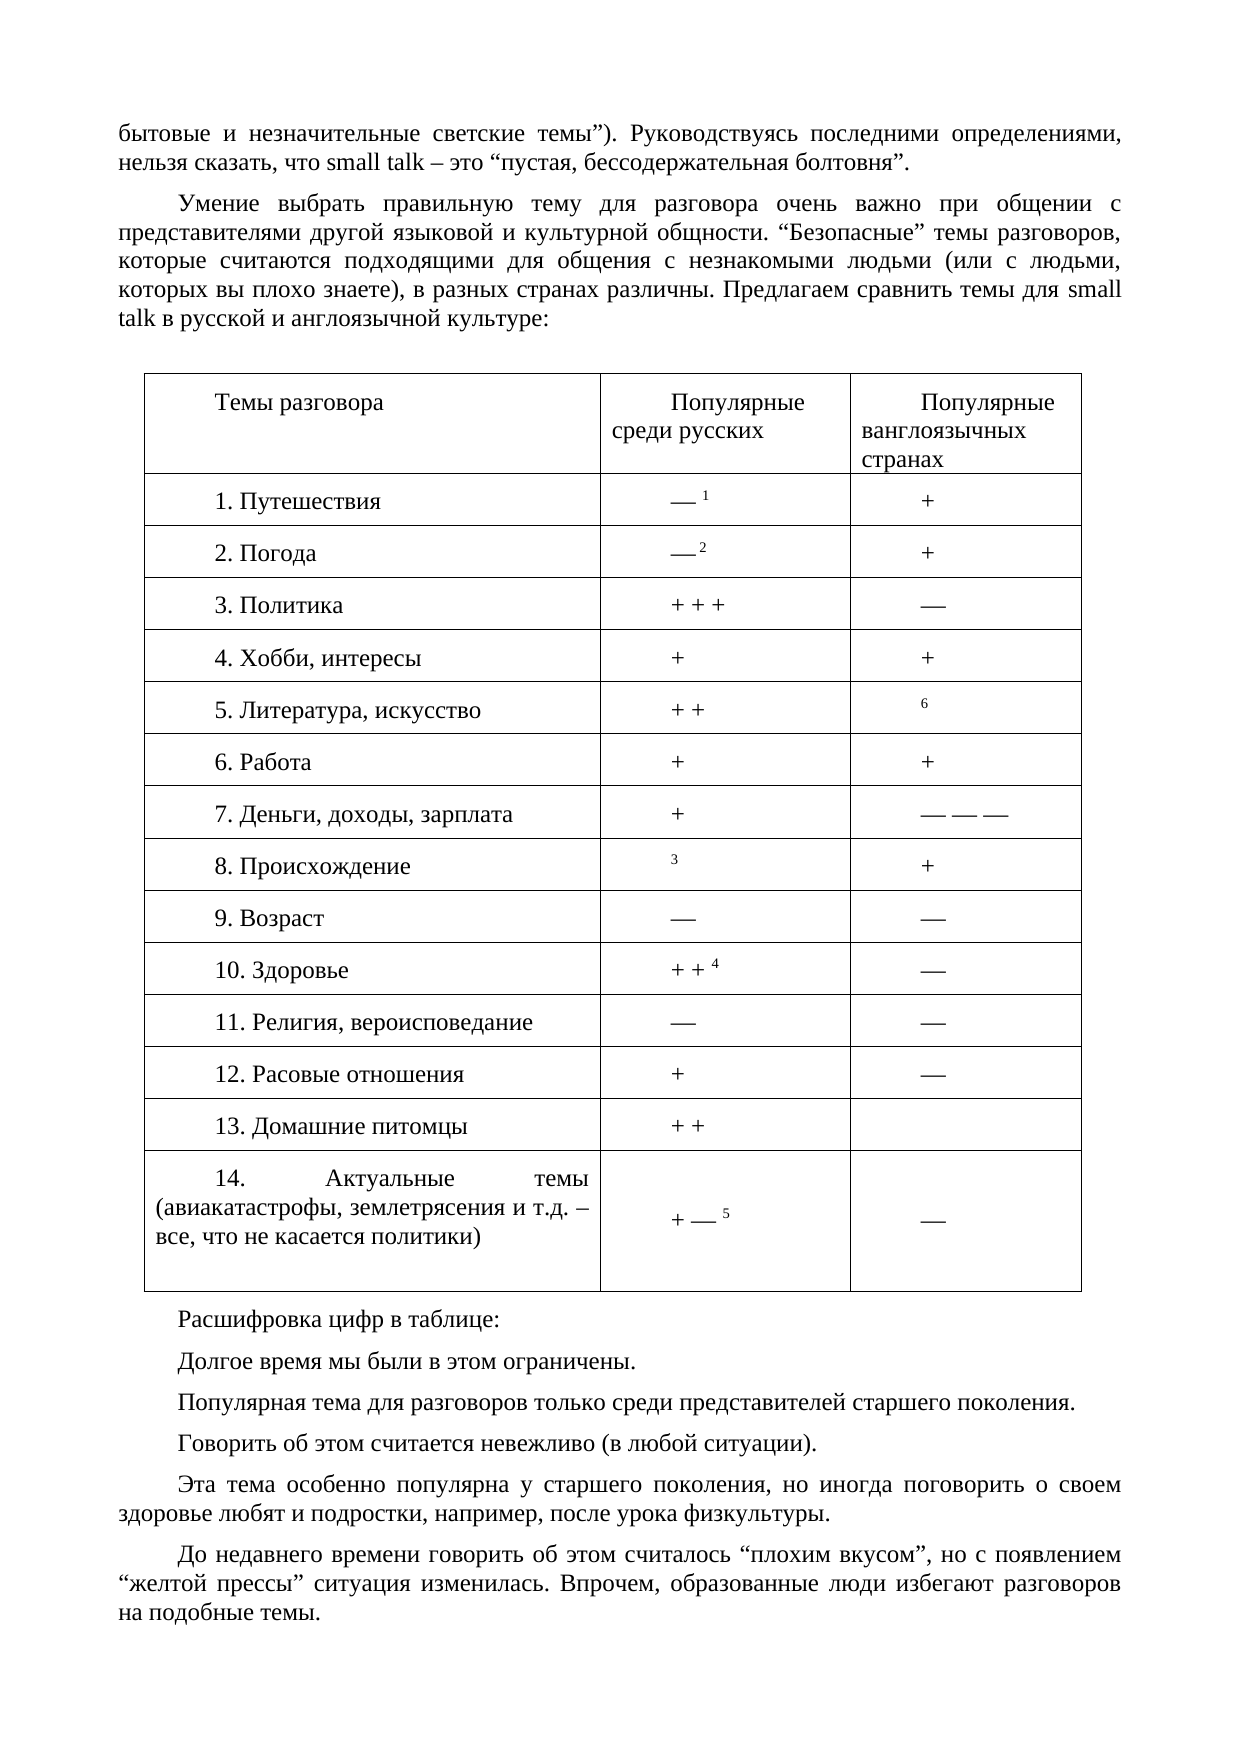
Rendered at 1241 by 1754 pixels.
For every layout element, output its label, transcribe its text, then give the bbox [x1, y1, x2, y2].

table_cell + + 4 [601, 943, 850, 994]
table_cell — [851, 1047, 1081, 1098]
table_cell [851, 1099, 1081, 1150]
table_cell + [851, 630, 1081, 681]
table_cell 12. Расовые отношения [145, 1047, 600, 1098]
text Популярная тема для разговоров только среди представителей старшего поколения. [118, 1387, 1122, 1416]
table_cell — — — [851, 786, 1081, 837]
table_cell — [851, 578, 1081, 629]
table_cell — [851, 891, 1081, 942]
table_cell + [601, 734, 850, 785]
table_cell 4. Хобби, интересы [145, 630, 600, 681]
table_cell + [851, 474, 1081, 525]
table_cell + + [601, 1099, 850, 1150]
table_cell 9. Возраст [145, 891, 600, 942]
table_cell + [851, 526, 1081, 577]
table_cell 5. Литература, искусство [145, 682, 600, 733]
table_cell — [851, 995, 1081, 1046]
text Расшифровка цифр в таблице: [118, 1304, 1122, 1333]
table_header Темы разговора [145, 374, 600, 473]
table_cell — [851, 943, 1081, 994]
text Долгое время мы были в этом ограничены. [118, 1346, 1122, 1374]
table_header Популярные среди русских [601, 374, 850, 473]
table_cell 13. Домашние питомцы [145, 1099, 600, 1150]
table_cell 1. Путешествия [145, 474, 600, 525]
table_cell 3. Политика [145, 578, 600, 629]
table_cell 11. Религия, вероисповедание [145, 995, 600, 1046]
table_cell 6 [851, 682, 1081, 733]
table_cell + [851, 839, 1081, 889]
table_cell + [601, 630, 850, 681]
table_cell 6. Работа [145, 734, 600, 785]
table_cell 14. Актуальные темы (авиакатастрофы, землетрясения и т.д. – все, что не касается политики) [145, 1151, 600, 1291]
table_header Популярные ванглоязычных странах [851, 374, 1081, 473]
text Эта тема особенно популярна у старшего поколения, но иногда поговорить о своем здоровье любят и подростки, например, после урока физкультуры. [118, 1469, 1122, 1527]
table_cell 10. Здоровье [145, 943, 600, 994]
table_cell + + [601, 682, 850, 733]
table_cell 8. Происхождение [145, 839, 600, 889]
table_cell + — 5 [601, 1151, 850, 1291]
table_cell — [601, 995, 850, 1046]
table_cell + [851, 734, 1081, 785]
text Умение выбрать правильную тему для разговора очень важно при общении с представителями другой языковой и культурной общности. “Безопасные” темы разговоров, которые считаются подходящими для общения с незнакомыми людьми (или с людьми, которых вы плохо знаете), в разных странах различны. Предлагаем сравнить темы для small talk в русской и англоязычной культуре: [118, 188, 1122, 332]
text До недавнего времени говорить об этом считалось “плохим вкусом”, но с появлением “желтой прессы” ситуация изменилась. Впрочем, образованные люди избегают разговоров на подобные темы. [118, 1539, 1122, 1626]
table_cell — [851, 1151, 1081, 1291]
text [118, 118, 1122, 176]
table_cell + [601, 786, 850, 837]
table_cell 3 [601, 839, 850, 889]
table_cell 2. Погода [145, 526, 600, 577]
table_cell — [601, 891, 850, 942]
table_cell + + + [601, 578, 850, 629]
table_cell 7. Деньги, доходы, зарплата [145, 786, 600, 837]
text Говорить об этом считается невежливо (в любой ситуации). [118, 1428, 1122, 1457]
table_cell + [601, 1047, 850, 1098]
table_cell — 1 [601, 474, 850, 525]
table_cell — 2 [601, 526, 850, 577]
